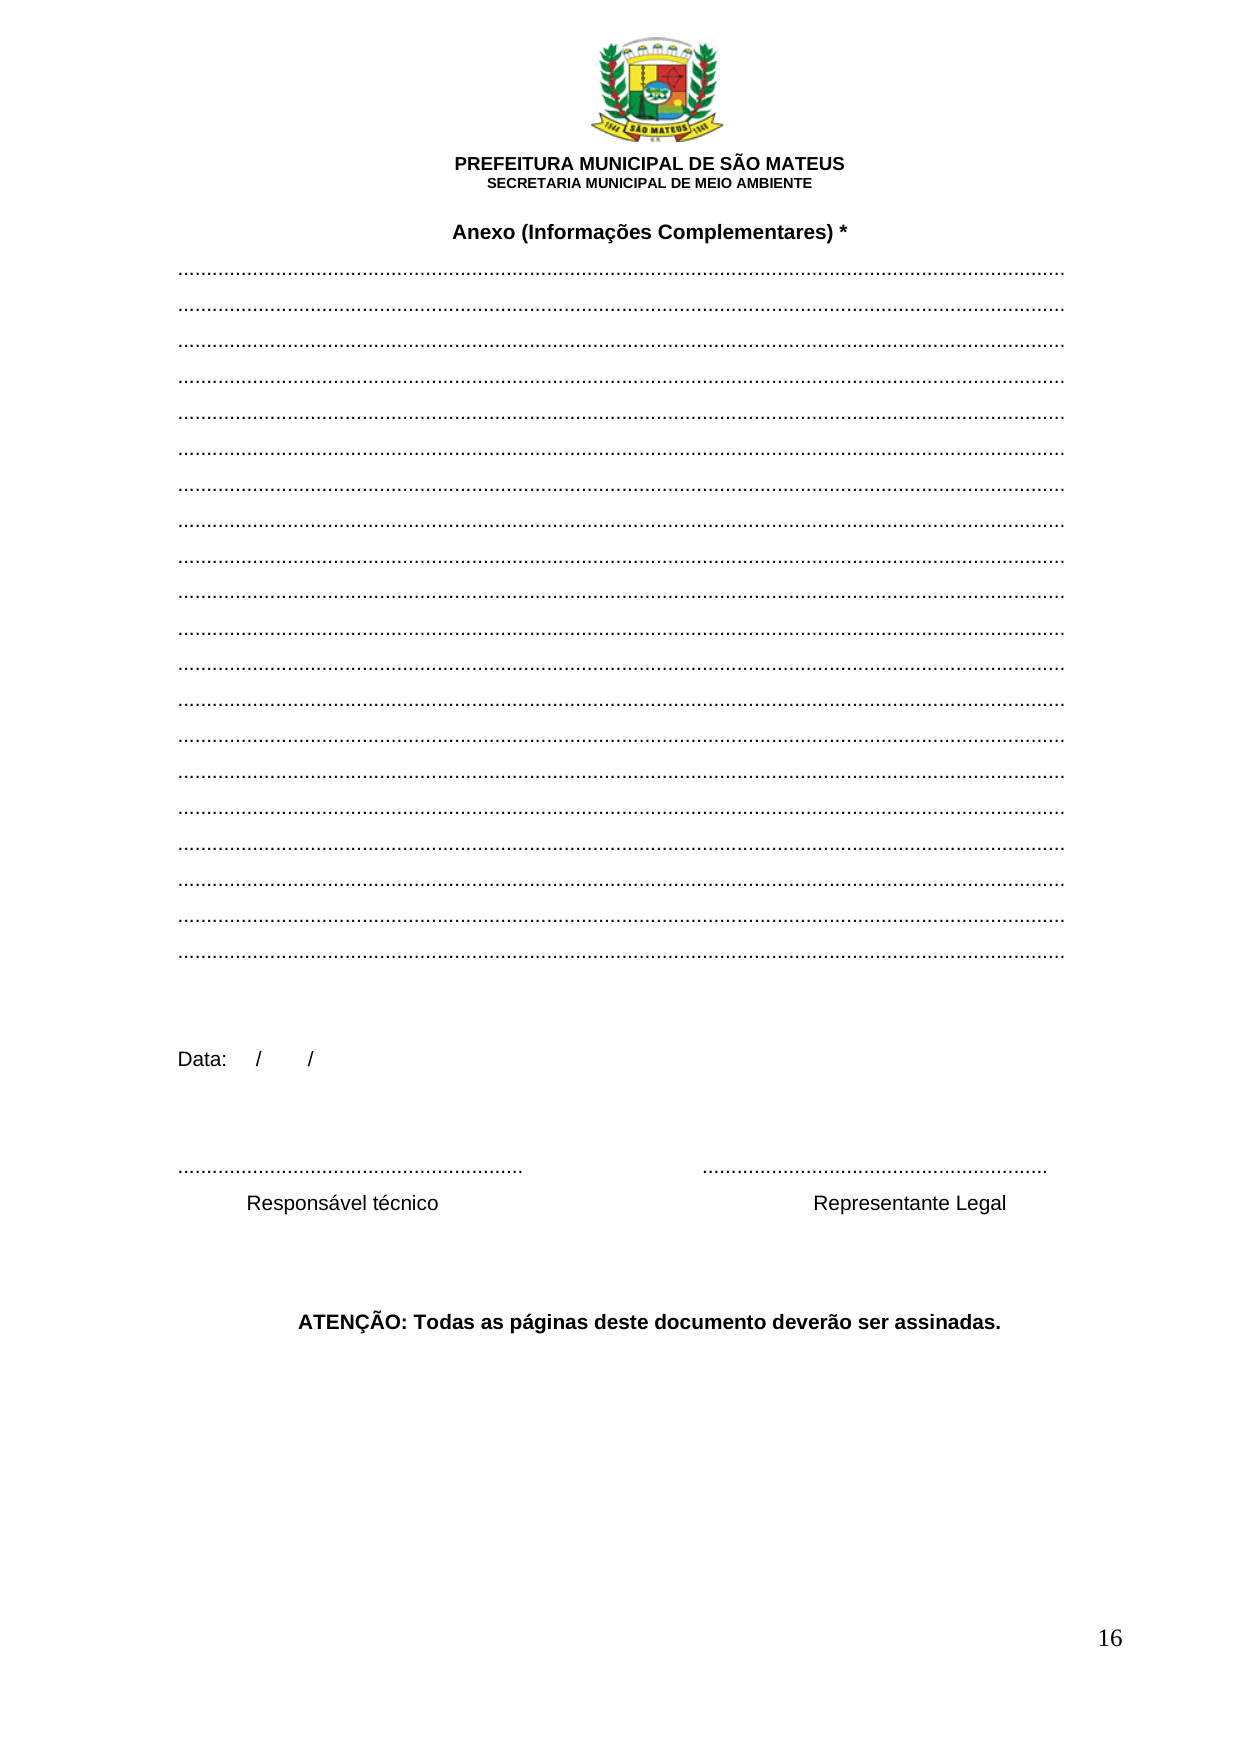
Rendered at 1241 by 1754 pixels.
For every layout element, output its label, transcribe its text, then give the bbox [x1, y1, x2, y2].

text Anexo (Informações Complementares) * [177, 220, 1122, 244]
text .......................................................................................................................................................... [177, 831, 1122, 855]
text .......................................................................................................................................................... [177, 903, 1122, 927]
text .......................................................................................................................................................... [177, 651, 1122, 675]
text .......................................................................................................................................................... [177, 472, 1122, 496]
text .......................................................................................................................................................... [177, 579, 1122, 603]
text .......................................................................................................................................................... [177, 759, 1122, 783]
text .......................................................................................................................................................... [177, 364, 1122, 388]
text .......................................................................................................................................................... [177, 687, 1122, 711]
text ............................................................ ............................................................ [177, 1154, 1122, 1178]
text .......................................................................................................................................................... [177, 615, 1122, 639]
text .......................................................................................................................................................... [177, 867, 1122, 891]
text .......................................................................................................................................................... [177, 256, 1122, 280]
text .......................................................................................................................................................... [177, 723, 1122, 747]
text .......................................................................................................................................................... [177, 292, 1122, 316]
text Data: / / [177, 1047, 1122, 1071]
text .......................................................................................................................................................... [177, 507, 1122, 531]
text .......................................................................................................................................................... [177, 543, 1122, 567]
text ATENÇÃO: Todas as páginas deste documento deverão ser assinadas. [177, 1310, 1122, 1334]
text .......................................................................................................................................................... [177, 400, 1122, 424]
text .......................................................................................................................................................... [177, 436, 1122, 459]
text .......................................................................................................................................................... [177, 328, 1122, 352]
text Responsável técnico Representante Legal [177, 1190, 1122, 1214]
text .......................................................................................................................................................... [177, 795, 1122, 819]
text .......................................................................................................................................................... [177, 939, 1122, 963]
picture [590, 36, 724, 142]
